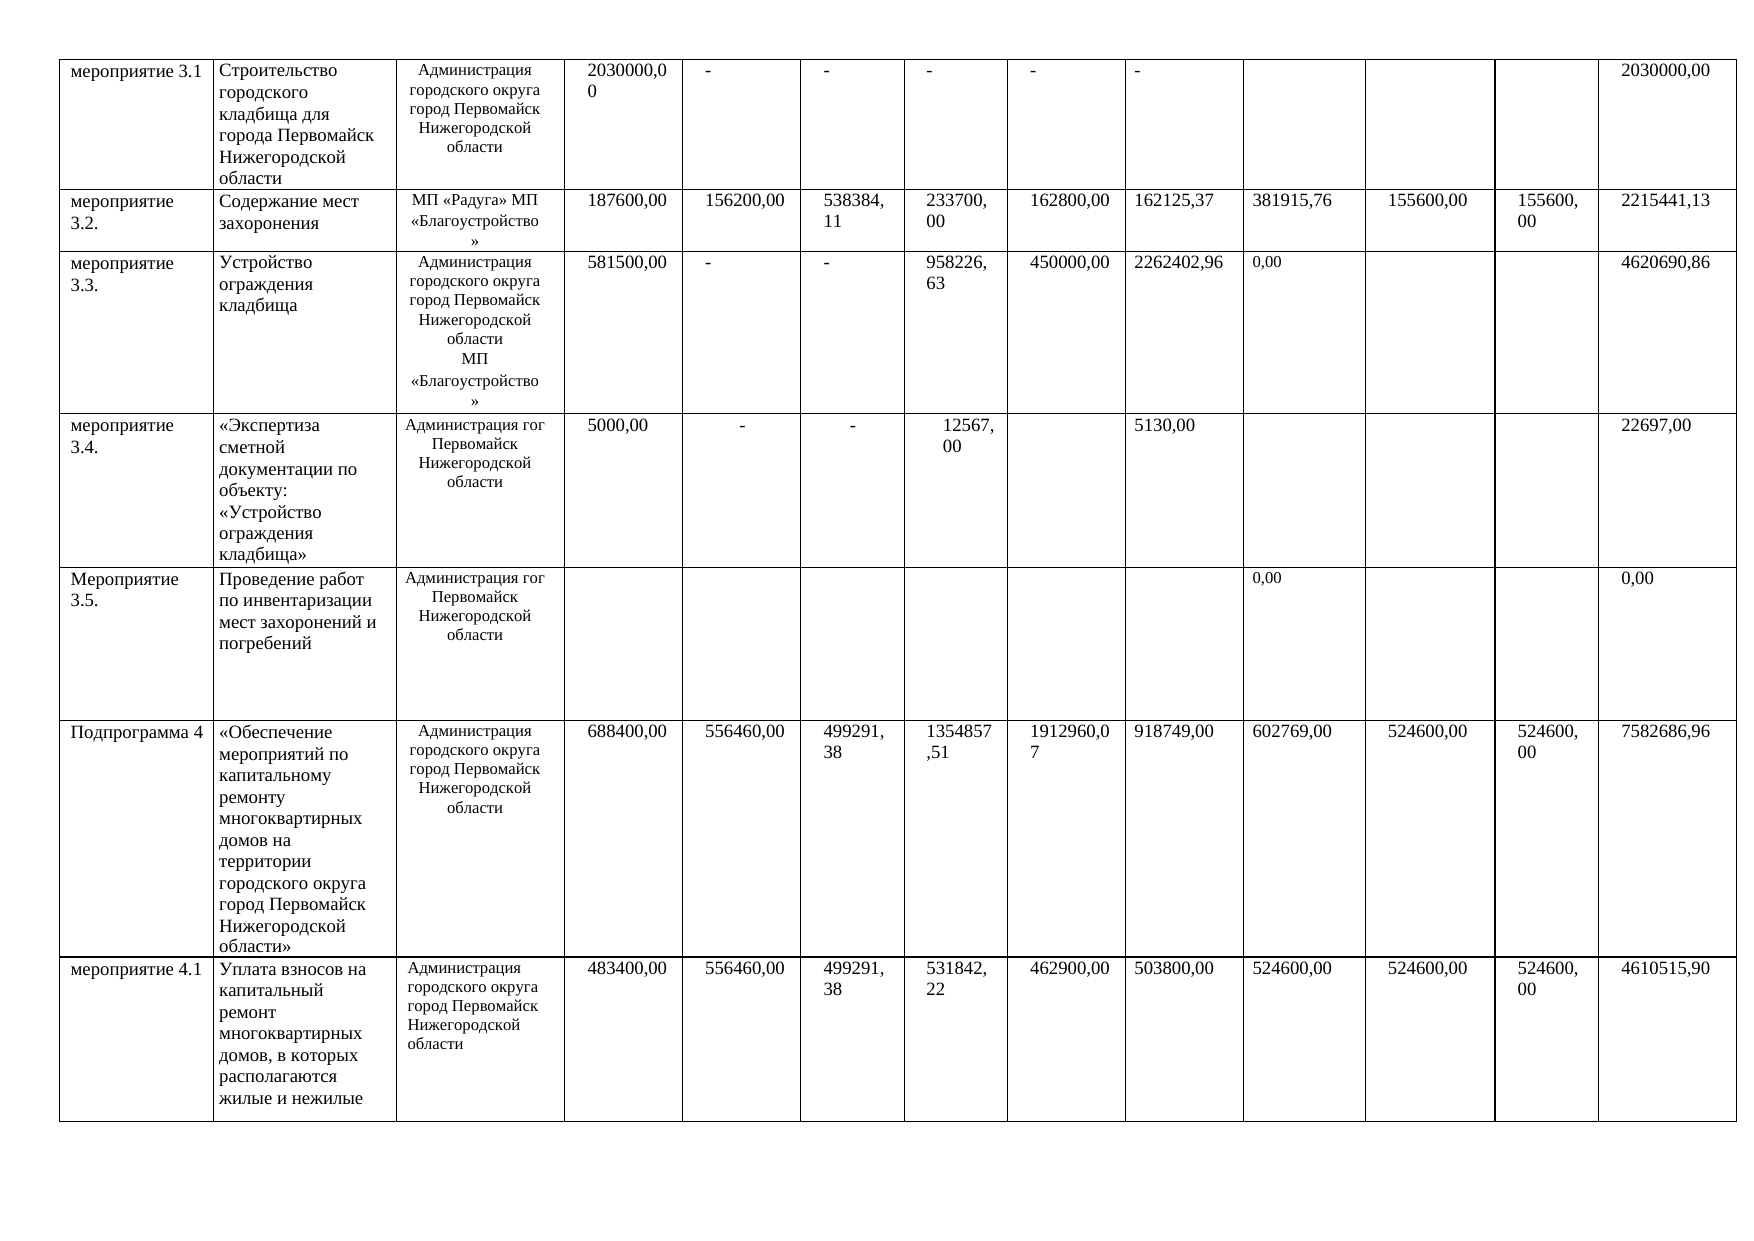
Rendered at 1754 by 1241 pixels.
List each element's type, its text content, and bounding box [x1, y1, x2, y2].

table_cell 2215441,13 [1599, 190, 1736, 251]
table_cell Устройство ограждения кладбища [214, 252, 396, 413]
table_cell [1496, 60, 1598, 189]
table_cell Содержание мест захоронения [214, 190, 396, 251]
table_cell 531842,22 [905, 958, 1007, 1121]
table_cell [905, 568, 1007, 720]
table_cell [1366, 568, 1494, 720]
table_cell 450000,00 [1008, 252, 1125, 413]
table_cell 499291,38 [801, 721, 904, 956]
table_cell 538384,11 [801, 190, 904, 251]
table_cell [801, 568, 904, 720]
table_cell 22697,00 [1599, 414, 1736, 567]
table_cell 233700,00 [905, 190, 1007, 251]
table_cell [1244, 60, 1365, 189]
table_cell Администрация гог Первомайск Нижегородской области [397, 414, 564, 567]
table_cell [683, 568, 800, 720]
table_cell - [905, 60, 1007, 189]
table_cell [214, 958, 396, 1121]
table_cell 2030000,00 [565, 60, 682, 189]
table_cell 524600,00 [1366, 958, 1494, 1121]
table_cell 483400,00 [565, 958, 682, 1121]
table_cell Администрация городского округа город Первомайск Нижегородской области МП «Благоустройство » [397, 252, 564, 413]
table_cell 1354857,51 [905, 721, 1007, 956]
table_cell 602769,00 [1244, 721, 1365, 956]
table_cell 503800,00 [1126, 958, 1243, 1121]
table_cell 187600,00 [565, 190, 682, 251]
table_cell 0,00 [1244, 568, 1365, 720]
table_cell 4620690,86 [1599, 252, 1736, 413]
table_cell 0,00 [1244, 252, 1365, 413]
table_cell [565, 568, 682, 720]
table_cell Мероприятие 3.5. [60, 568, 213, 720]
table_cell 581500,00 [565, 252, 682, 413]
table_cell Проведение работ по инвентаризации мест захоронений и погребений [214, 568, 396, 720]
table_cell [397, 958, 564, 1121]
table_cell - [683, 414, 800, 567]
table_cell 162800,00 [1008, 190, 1125, 251]
table_cell 499291,38 [801, 958, 904, 1121]
table_cell «Экспертиза сметной документации по объекту: «Устройство ограждения кладбища» [214, 414, 396, 567]
table_cell мероприятие 3.1 [60, 60, 213, 189]
table_cell [1366, 252, 1494, 413]
table_cell мероприятие 4.1 [60, 958, 213, 1121]
table_cell мероприятие 3.2. [60, 190, 213, 251]
table_cell мероприятие 3.3. [60, 252, 213, 413]
table_cell 1912960,07 [1008, 721, 1125, 956]
table_cell [1366, 414, 1494, 567]
table_cell - [801, 60, 904, 189]
table_cell 2262402,96 [1126, 252, 1243, 413]
table_cell 162125,37 [1126, 190, 1243, 251]
table_cell Администрация городского округа город Первомайск Нижегородской области [397, 721, 564, 956]
table_cell 155600,00 [1496, 190, 1598, 251]
table_cell 556460,00 [683, 958, 800, 1121]
table_cell 524600,00 [1366, 721, 1494, 956]
table_cell 524600,00 [1244, 958, 1365, 1121]
table_cell 156200,00 [683, 190, 800, 251]
table_cell [1126, 568, 1243, 720]
table_cell - [1008, 60, 1125, 189]
table_cell 155600,00 [1366, 190, 1494, 251]
table_cell - [683, 60, 800, 189]
table_cell 5000,00 [565, 414, 682, 567]
table_cell 12567,00 [905, 414, 1007, 567]
table_cell 0,00 [1599, 568, 1736, 720]
table_cell 462900,00 [1008, 958, 1125, 1121]
table_cell 2030000,00 [1599, 60, 1736, 189]
table_cell 556460,00 [683, 721, 800, 956]
table_cell 958226,63 [905, 252, 1007, 413]
table_cell Администрация городского округа город Первомайск Нижегородской области [397, 60, 564, 189]
table_cell [1496, 568, 1598, 720]
table_cell [1244, 414, 1365, 567]
table_cell Подпрограмма 4 [60, 721, 213, 956]
table_cell [1008, 568, 1125, 720]
table_cell - [683, 252, 800, 413]
table_cell 381915,76 [1244, 190, 1365, 251]
table_cell 524600,00 [1496, 958, 1598, 1121]
table_cell 918749,00 [1126, 721, 1243, 956]
table_cell 4610515,90 [1599, 958, 1736, 1121]
table_cell - [801, 252, 904, 413]
table_cell МП «Радуга» МП «Благоустройство » [397, 190, 564, 251]
table_cell [1496, 414, 1598, 567]
table_cell 5130,00 [1126, 414, 1243, 567]
table_cell мероприятие 3.4. [60, 414, 213, 567]
table_cell - [1126, 60, 1243, 189]
table_cell 524600,00 [1496, 721, 1598, 956]
table_cell 688400,00 [565, 721, 682, 956]
table_cell «Обеспечение мероприятий по капитальному ремонту многоквартирных домов на территории городского округа город Первомайск Нижегородской области» [214, 721, 396, 956]
table_cell [1008, 414, 1125, 567]
table_cell 7582686,96 [1599, 721, 1736, 956]
table_cell - [801, 414, 904, 567]
table_cell Строительство городского кладбища для города Первомайск Нижегородской области [214, 60, 396, 189]
table_cell [1496, 252, 1598, 413]
table_cell Администрация гог Первомайск Нижегородской области [397, 568, 564, 720]
table_cell [1366, 60, 1494, 189]
